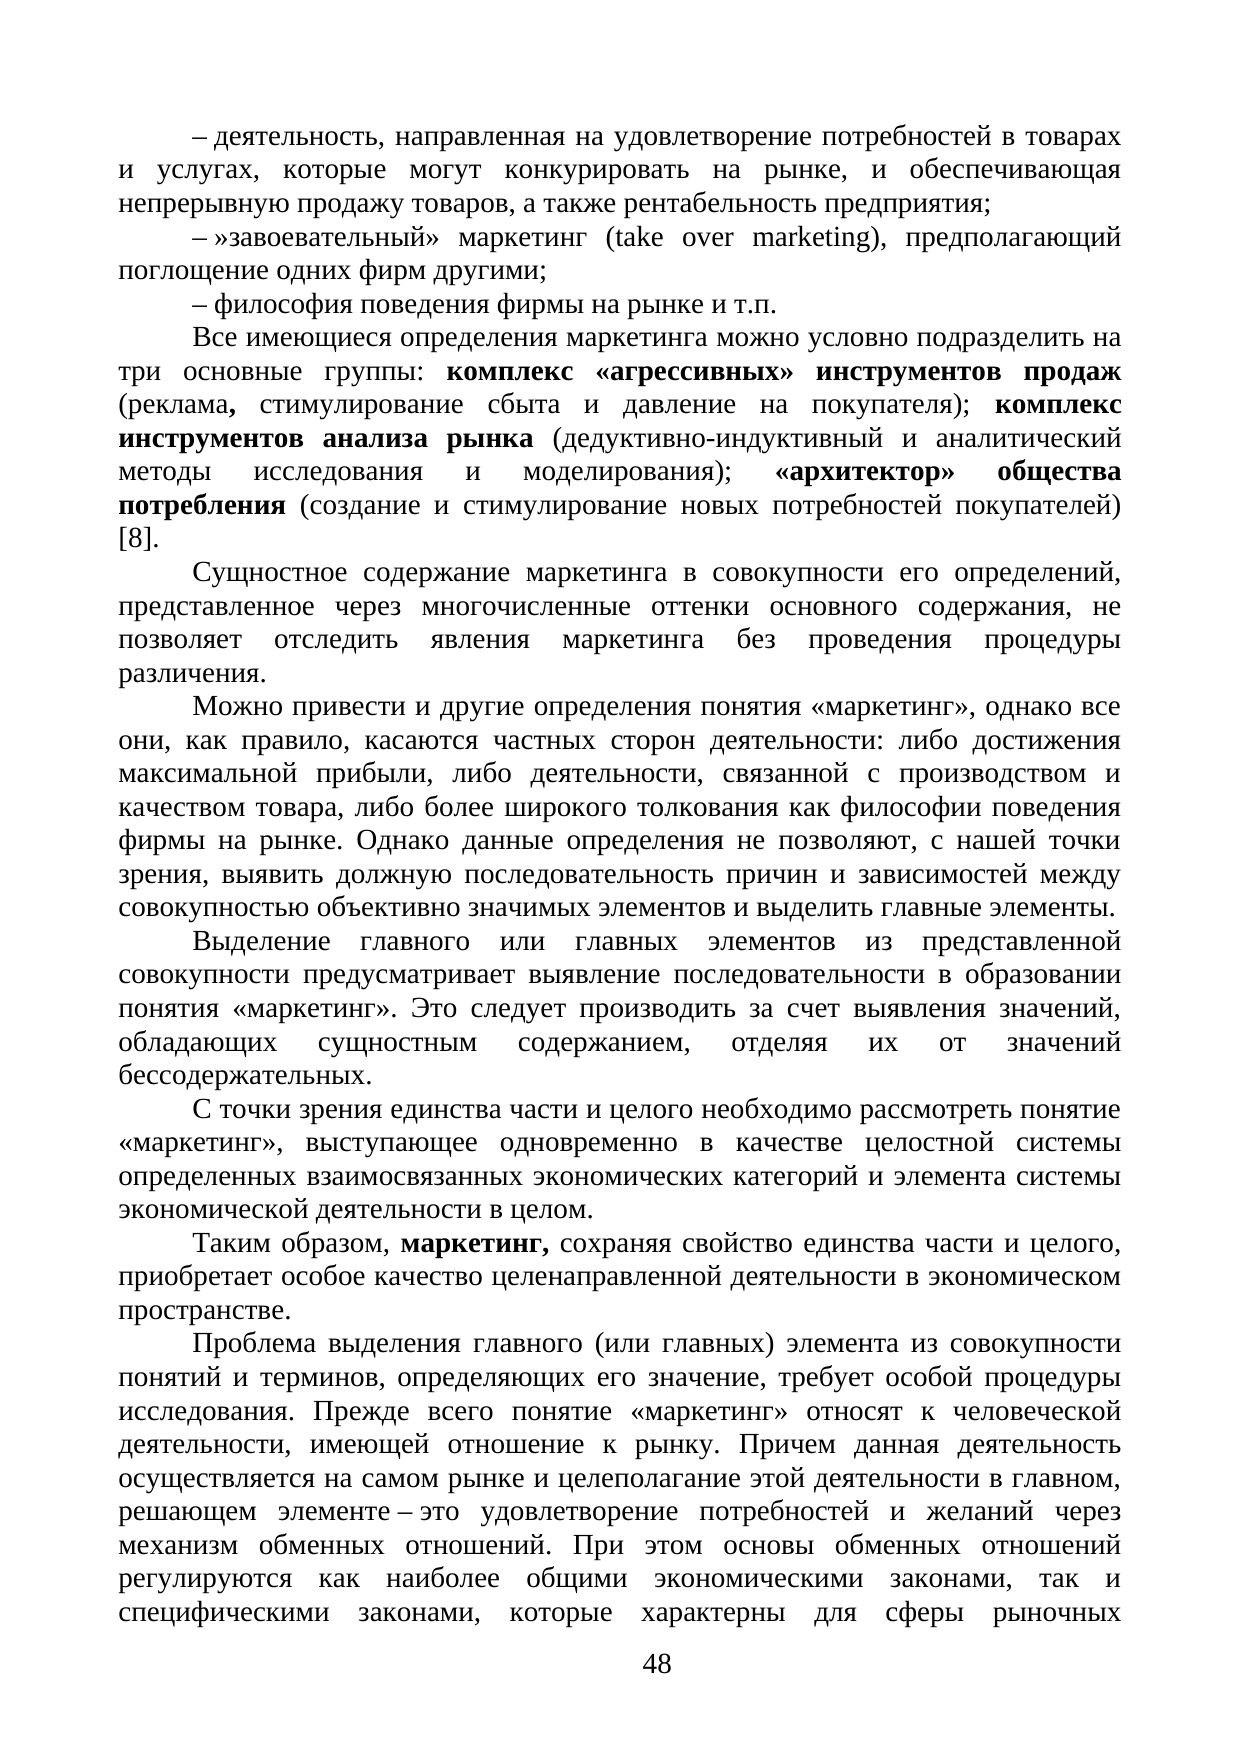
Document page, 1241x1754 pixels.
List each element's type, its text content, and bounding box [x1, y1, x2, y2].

text Таким образом, маркетинг, сохраняя свойство единства части и целого, приобретает особое качество целенаправленной деятельности в экономическом пространстве. [118, 1225, 1122, 1326]
text – деятельность, направленная на удовлетворение потребностей в товарах и услугах, которые могут конкурировать на рынке, и обеспечивающая непрерывную продажу товаров, а также рентабельность предприятия; [118, 118, 1122, 219]
text С точки зрения единства части и целого необходимо рассмотреть понятие «маркетинг», выступающее одновременно в качестве целостной системы определенных взаимосвязанных экономических категорий и элемента системы экономической деятельности в целом. [118, 1091, 1122, 1225]
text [118, 1326, 1122, 1627]
text Можно привести и другие определения понятия «маркетинг», однако все они, как правило, касаются частных сторон деятельности: либо достижения максимальной прибыли, либо деятельности, связанной с производством и качеством товара, либо более широкого толкования как философии поведения фирмы на рынке. Однако данные определения не позволяют, с нашей точки зрения, выявить должную последовательность причин и зависимостей между совокупностью объективно значимых элементов и выделить главные элементы. [118, 688, 1122, 923]
text – философия поведения фирмы на рынке и т.п. [118, 286, 1122, 319]
text – »завоевательный» маркетинг (take over marketing), предполагающий поглощение одних фирм другими; [118, 219, 1122, 286]
text Все имеющиеся определения маркетинга можно условно подразделить на три основные группы: комплекс «агрессивных» инструментов продаж (реклама, стимулирование сбыта и давление на покупателя); комплекс инструментов анализа рынка (дедуктивно-индуктивный и аналитический методы исследования и моделирования); «архитектор» общества потребления (создание и стимулирование новых потребностей покупателей) [8]. [118, 319, 1122, 554]
text Выделение главного или главных элементов из представленной совокупности предусматривает выявление последовательности в образовании понятия «маркетинг». Это следует производить за счет выявления значений, обладающих сущностным содержанием, отделяя их от значений бессодержательных. [118, 923, 1122, 1091]
text Сущностное содержание маркетинга в совокупности его определений, представленное через многочисленные оттенки основного содержания, не позволяет отследить явления маркетинга без проведения процедуры различения. [118, 554, 1122, 688]
